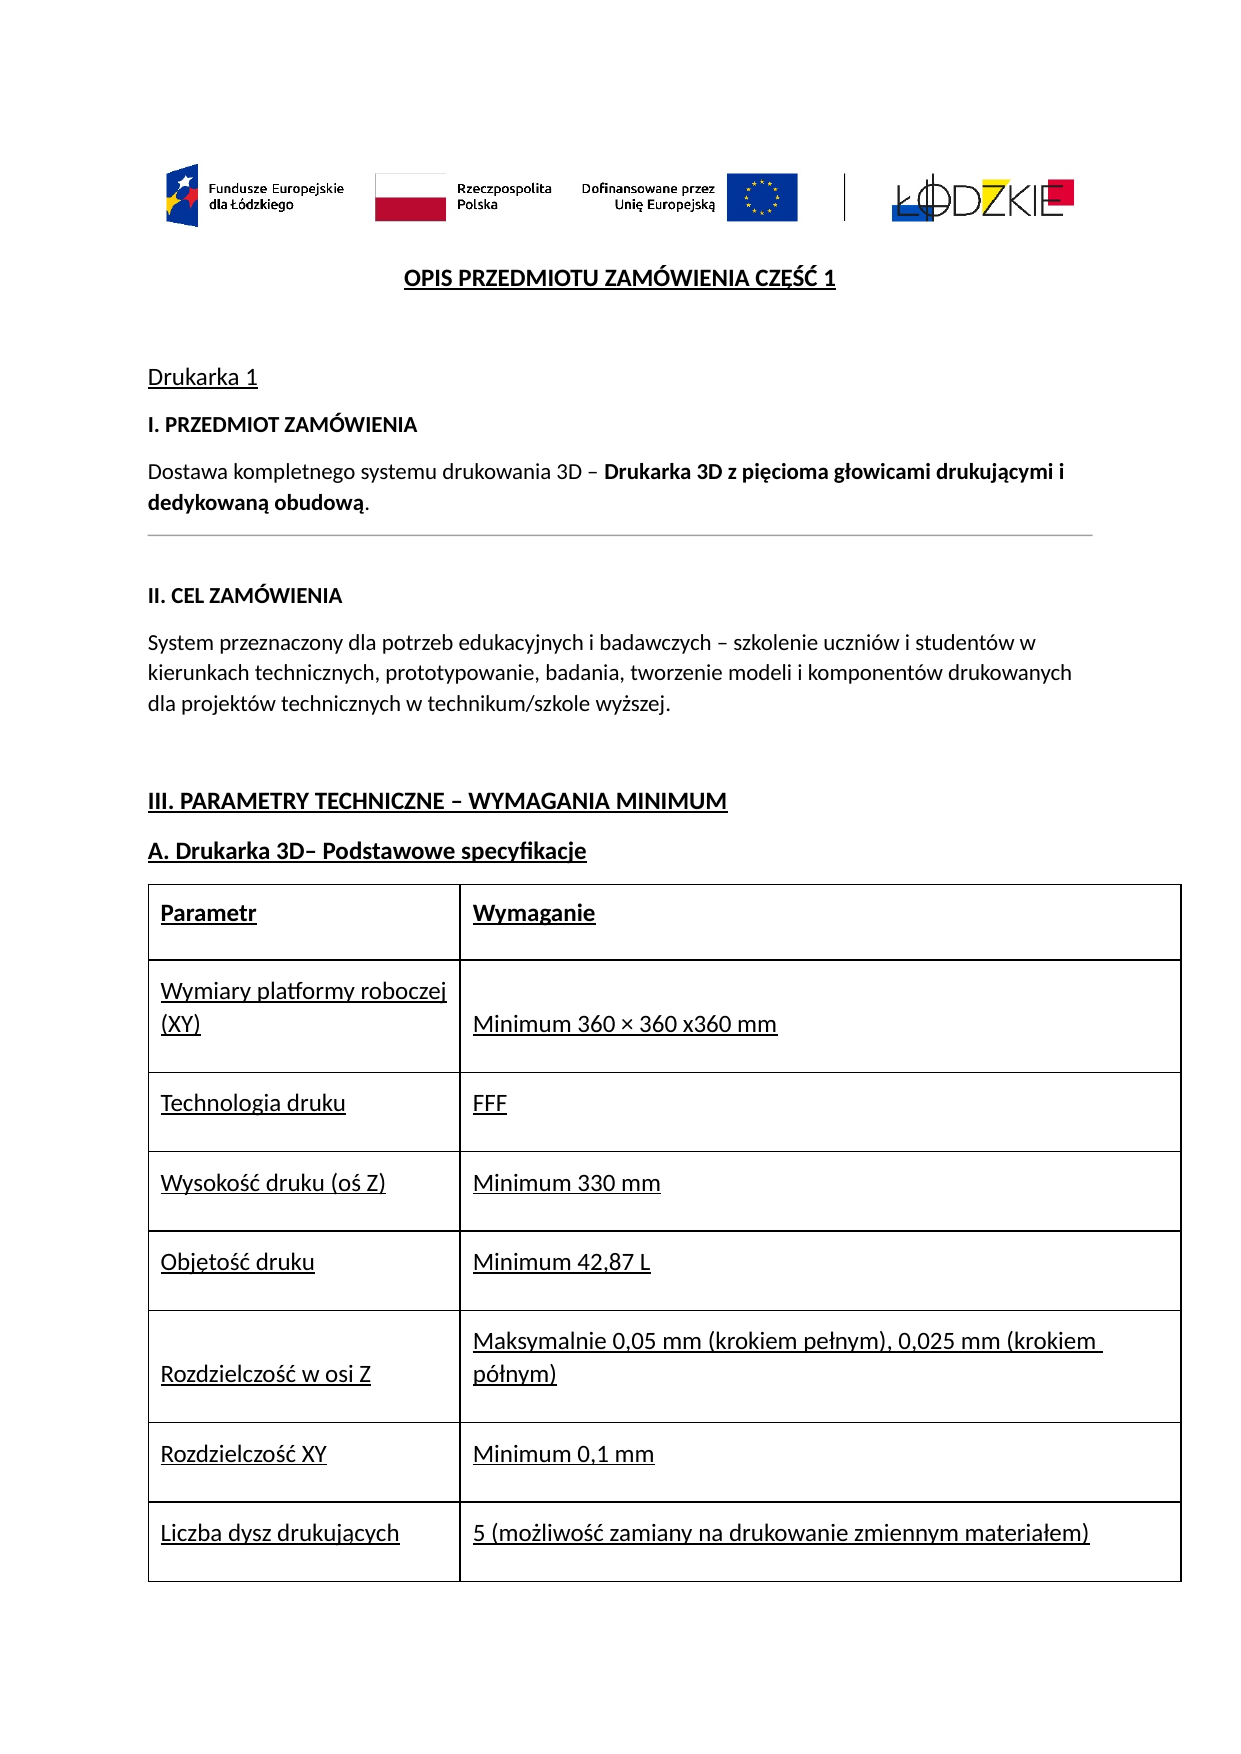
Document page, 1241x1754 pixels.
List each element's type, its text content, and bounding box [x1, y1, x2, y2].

table_cell Wysokość druku (oś Z) [149, 1152, 459, 1230]
table_cell Objętość druku [149, 1232, 459, 1309]
table_cell Rozdzielczość XY [149, 1423, 459, 1501]
table_cell Wymiary platformy roboczej (XY) [149, 961, 459, 1071]
text Dostawa kompletnego systemu drukowania 3D – Drukarka 3D z pięcioma głowicami drukującymi i dedykowaną obudową. [148, 457, 1093, 516]
text System przeznaczony dla potrzeb edukacyjnych i badawczych – szkolenie uczniów i studentów w kierunkach technicznych, prototypowanie, badania, tworzenie modeli i komponentów drukowanych dla projektów technicznych w technikum/szkole wyższej. [148, 628, 1093, 717]
picture [147, 147, 1093, 243]
text III. PARAMETRY TECHNICZNE – WYMAGANIA MINIMUM [148, 785, 1093, 816]
text OPIS PRZEDMIOTU ZAMÓWIENIA CZĘŚĆ 1 [148, 262, 1093, 292]
text A. Drukarka 3D– Podstawowe specyfikacje [148, 835, 1093, 865]
table_cell 5 (możliwość zamiany na drukowanie zmiennym materiałem) [461, 1503, 1180, 1581]
table_cell Minimum 0,1 mm [461, 1423, 1180, 1501]
table_cell Maksymalnie 0,05 mm (krokiem pełnym), 0,025 mm (krokiem półnym) [461, 1311, 1180, 1422]
table_cell FFF [461, 1073, 1180, 1151]
table_cell Minimum 360 × 360 x360 mm [461, 961, 1180, 1071]
text I. PRZEDMIOT ZAMÓWIENIA [148, 411, 1093, 439]
table_cell Liczba dysz drukujących [149, 1503, 459, 1581]
table_cell Minimum 330 mm [461, 1152, 1180, 1230]
text Drukarka 1 [148, 361, 1093, 392]
table_cell Rozdzielczość w osi Z [149, 1311, 459, 1422]
table_cell Technologia druku [149, 1073, 459, 1151]
table_header Wymaganie [461, 885, 1180, 959]
table_header Parametr [149, 885, 459, 959]
text II. CEL ZAMÓWIENIA [148, 581, 1093, 609]
table_cell Minimum 42,87 L [461, 1232, 1180, 1309]
